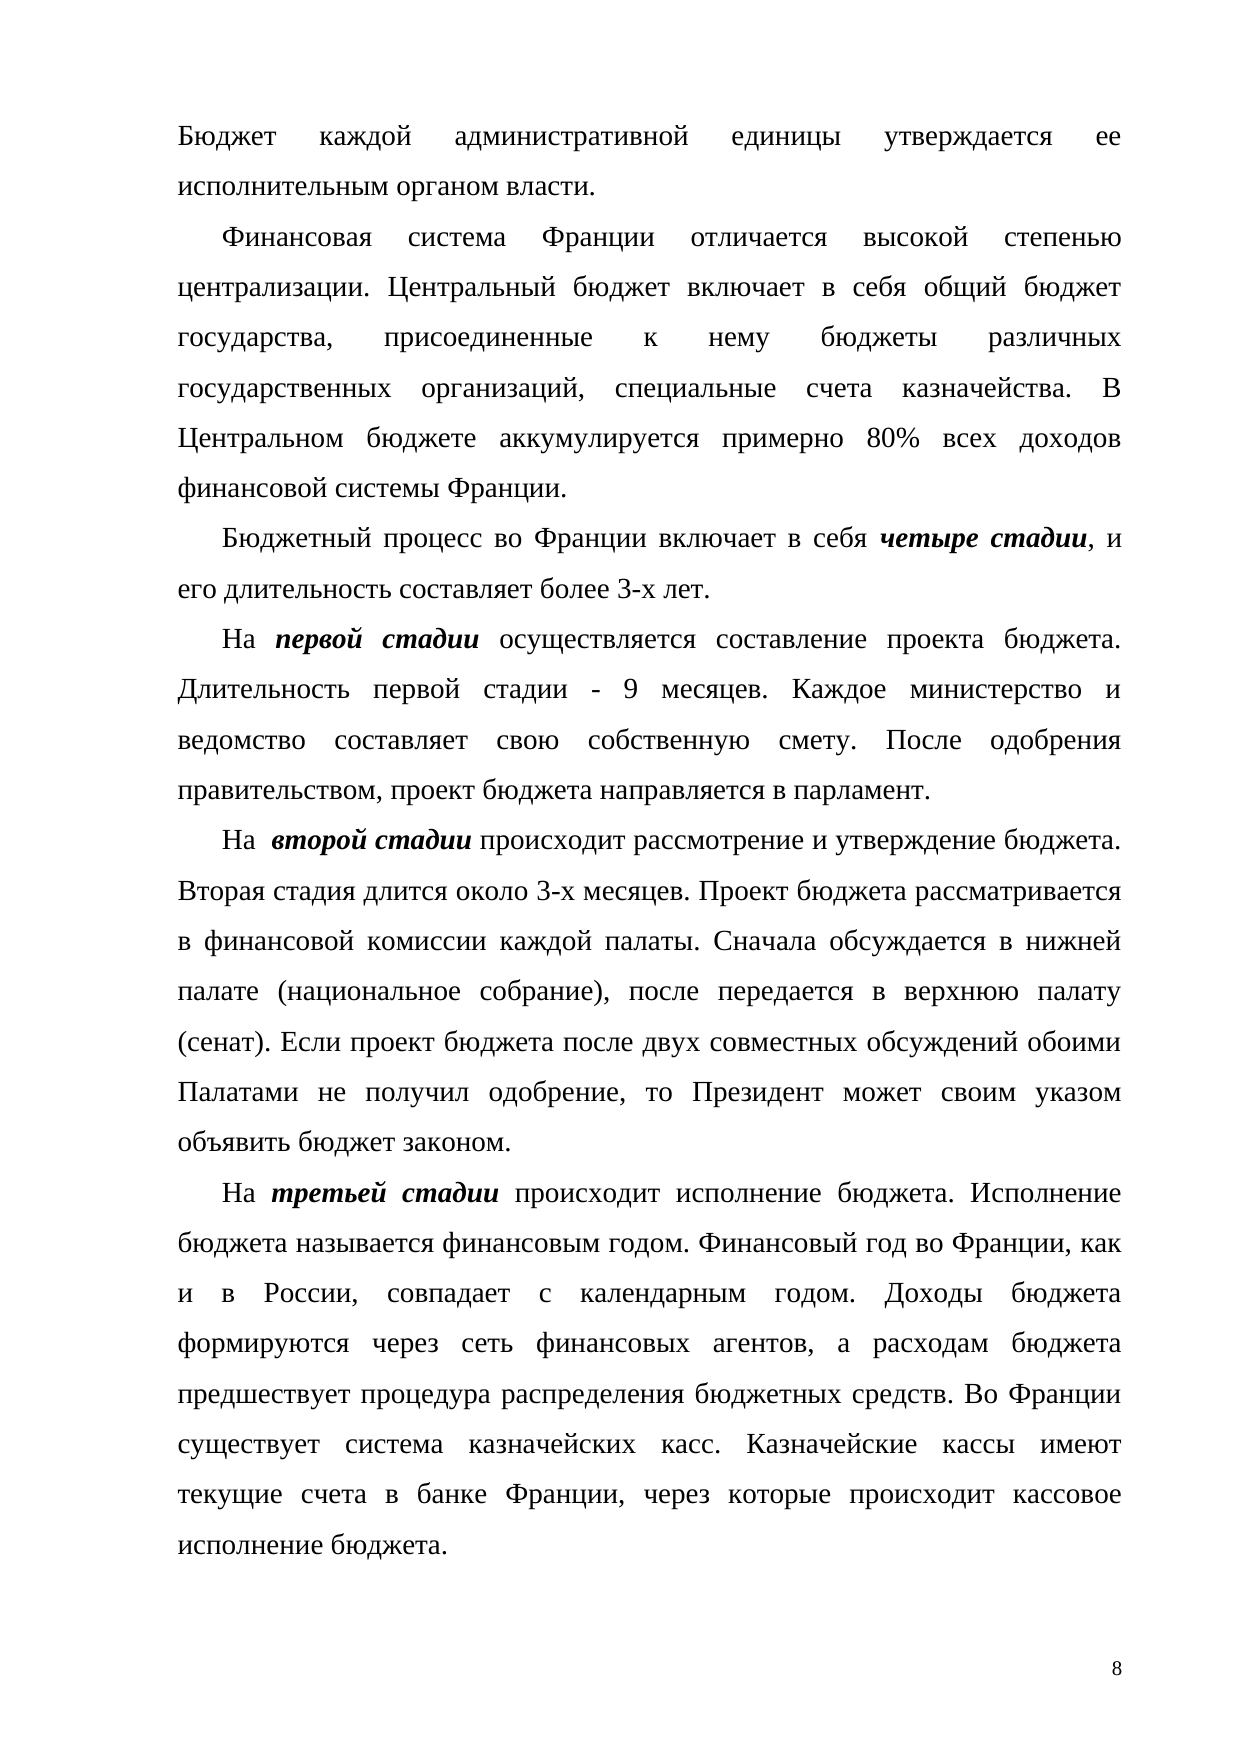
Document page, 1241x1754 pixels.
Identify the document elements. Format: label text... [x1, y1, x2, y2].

text На второй стадии происходит рассмотрение и утверждение бюджета. Вторая стадия длится около 3-х месяцев. Проект бюджета рассматривается в финансовой комиссии каждой палаты. Сначала обсуждается в нижней палате (национальное собрание), после передается в верхнюю палату (сенат). Если проект бюджета после двух совместных обсуждений обоими Палатами не получил одобрение, то Президент может своим указом объявить бюджет законом. [177, 822, 1122, 1158]
text На первой стадии осуществляется составление проекта бюджета. Длительность первой стадии - 9 месяцев. Каждое министерство и ведомство составляет свою собственную смету. После одобрения правительством, проект бюджета направляется в парламент. [177, 621, 1122, 806]
text Финансовая система Франции отличается высокой степенью централизации. Центральный бюджет включает в себя общий бюджет государства, присоединенные к нему бюджеты различных государственных организаций, специальные счета казначейства. В Центральном бюджете аккумулируется примерно 80% всех доходов финансовой системы Франции. [177, 219, 1122, 504]
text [177, 118, 1122, 202]
text Бюджетный процесс во Франции включает в себя четыре стадии, и его длительность составляет более 3-х лет. [177, 521, 1122, 604]
text На третьей стадии происходит исполнение бюджета. Исполнение бюджета называется финансовым годом. Финансовый год во Франции, как и в России, совпадает с календарным годом. Доходы бюджета формируются через сеть финансовых агентов, а расходам бюджета предшествует процедура распределения бюджетных средств. Во Франции существует система казначейских касс. Казначейские кассы имеют текущие счета в банке Франции, через которые происходит кассовое исполнение бюджета. [177, 1175, 1122, 1560]
